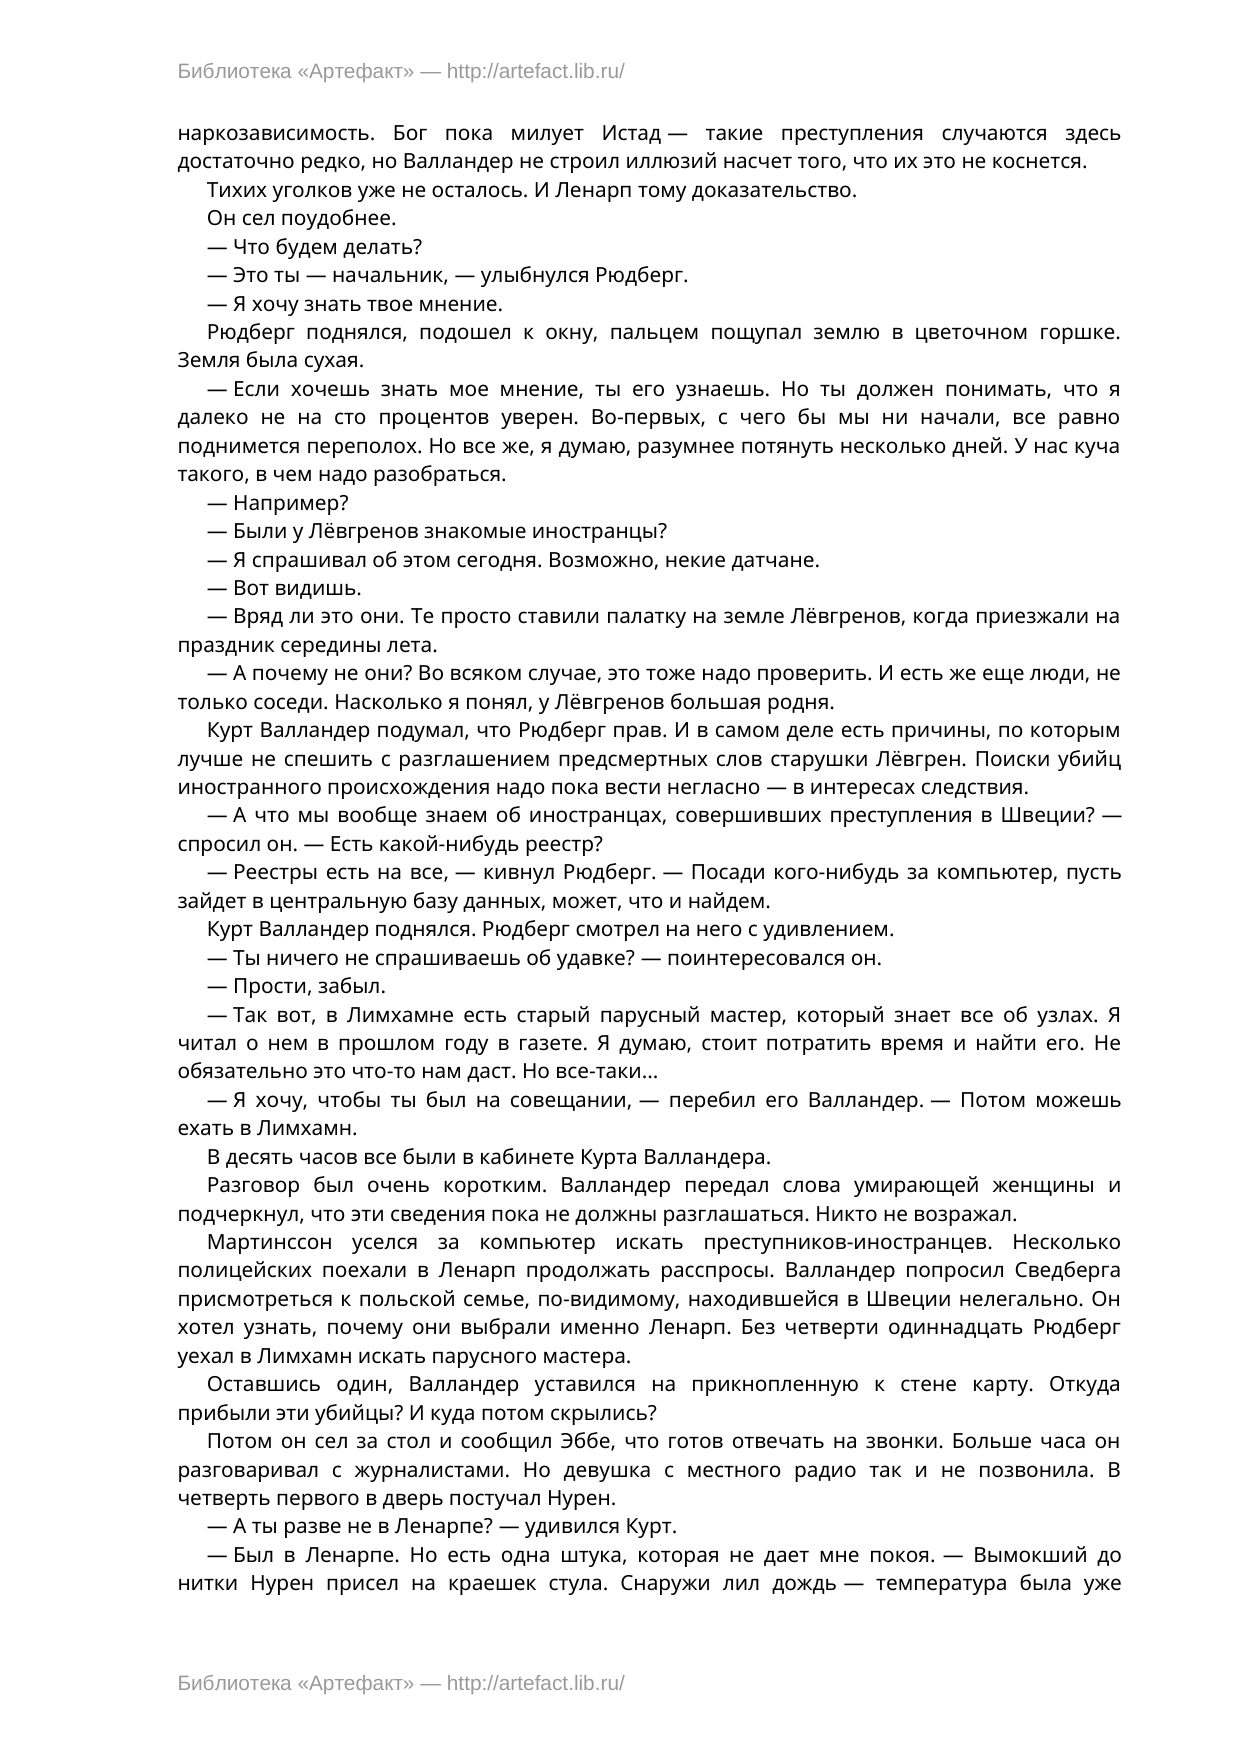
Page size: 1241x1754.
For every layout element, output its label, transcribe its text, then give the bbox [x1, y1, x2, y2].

text Потом он сел за стол и сообщил Эббе, что готов отвечать на звонки. Больше часа он разговаривал с журналистами. Но девушка с местного радио так и не позвонила. В четверть первого в дверь постучал Нурен. [177, 1426, 1122, 1512]
text — Это ты — начальник, — улыбнулся Рюдберг. [177, 260, 1122, 289]
text — Я хочу, чтобы ты был на совещании, — перебил его Валландер. — Потом можешь ехать в Лимхамн. [177, 1085, 1122, 1142]
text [177, 118, 1122, 175]
text Курт Валландер подумал, что Рюдберг прав. И в самом деле есть причины, по которым лучше не спешить с разглашением предсмертных слов старушки Лёвгрен. Поиски убийц иностранного происхождения надо пока вести негласно — в интересах следствия. [177, 715, 1122, 801]
text — Вот видишь. [177, 573, 1122, 602]
text Тихих уголков уже не осталось. И Ленарп тому доказательство. [177, 175, 1122, 203]
text Мартинссон уселся за компьютер искать преступников-иностранцев. Несколько полицейских поехали в Ленарп продолжать расспросы. Валландер попросил Сведберга присмотреться к польской семье, по-видимому, находившейся в Швеции нелегально. Он хотел узнать, почему они выбрали именно Ленарп. Без четверти одиннадцать Рюдберг уехал в Лимхамн искать парусного мастера. [177, 1227, 1122, 1369]
text — А ты разве не в Ленарпе? — удивился Курт. [177, 1512, 1122, 1540]
text — Вряд ли это они. Те просто ставили палатку на земле Лёвгренов, когда приезжали на праздник середины лета. [177, 602, 1122, 658]
text — Ты ничего не спрашиваешь об удавке? — поинтересовался он. [177, 943, 1122, 971]
text Курт Валландер поднялся. Рюдберг смотрел на него с удивлением. [177, 914, 1122, 943]
text — Были у Лёвгренов знакомые иностранцы? [177, 516, 1122, 545]
text — Например? [177, 488, 1122, 516]
text Разговор был очень коротким. Валландер передал слова умирающей женщины и подчеркнул, что эти сведения пока не должны разглашаться. Никто не возражал. [177, 1170, 1122, 1227]
text — Что будем делать? [177, 232, 1122, 260]
text — Я спрашивал об этом сегодня. Возможно, некие датчане. [177, 545, 1122, 573]
text — Так вот, в Лимхамне есть старый парусный мастер, который знает все об узлах. Я читал о нем в прошлом году в газете. Я думаю, стоит потратить время и найти его. Не обязательно это что-то нам даст. Но все-таки... [177, 1000, 1122, 1085]
text В десять часов все были в кабинете Курта Валландера. [177, 1142, 1122, 1170]
text — Реестры есть на все, — кивнул Рюдберг. — Посади кого-нибудь за компьютер, пусть зайдет в центральную базу данных, может, что и найдем. [177, 857, 1122, 914]
text — А что мы вообще знаем об иностранцах, совершивших преступления в Швеции? — спросил он. — Есть какой-нибудь реестр? [177, 801, 1122, 857]
text Он сел поудобнее. [177, 203, 1122, 232]
text — Прости, забыл. [177, 971, 1122, 1000]
text — Я хочу знать твое мнение. [177, 289, 1122, 317]
text — Если хочешь знать мое мнение, ты его узнаешь. Но ты должен понимать, что я далеко не на сто процентов уверен. Во-первых, с чего бы мы ни начали, все равно поднимется переполох. Но все же, я думаю, разумнее потянуть несколько дней. У нас куча такого, в чем надо разобраться. [177, 374, 1122, 488]
text Рюдберг поднялся, подошел к окну, пальцем пощупал землю в цветочном горшке. Земля была сухая. [177, 317, 1122, 374]
text Оставшись один, Валландер уставился на прикнопленную к стене карту. Откуда прибыли эти убийцы? И куда потом скрылись? [177, 1369, 1122, 1426]
text — А почему не они? Во всяком случае, это тоже надо проверить. И есть же еще люди, не только соседи. Насколько я понял, у Лёвгренов большая родня. [177, 658, 1122, 715]
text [177, 1540, 1122, 1597]
